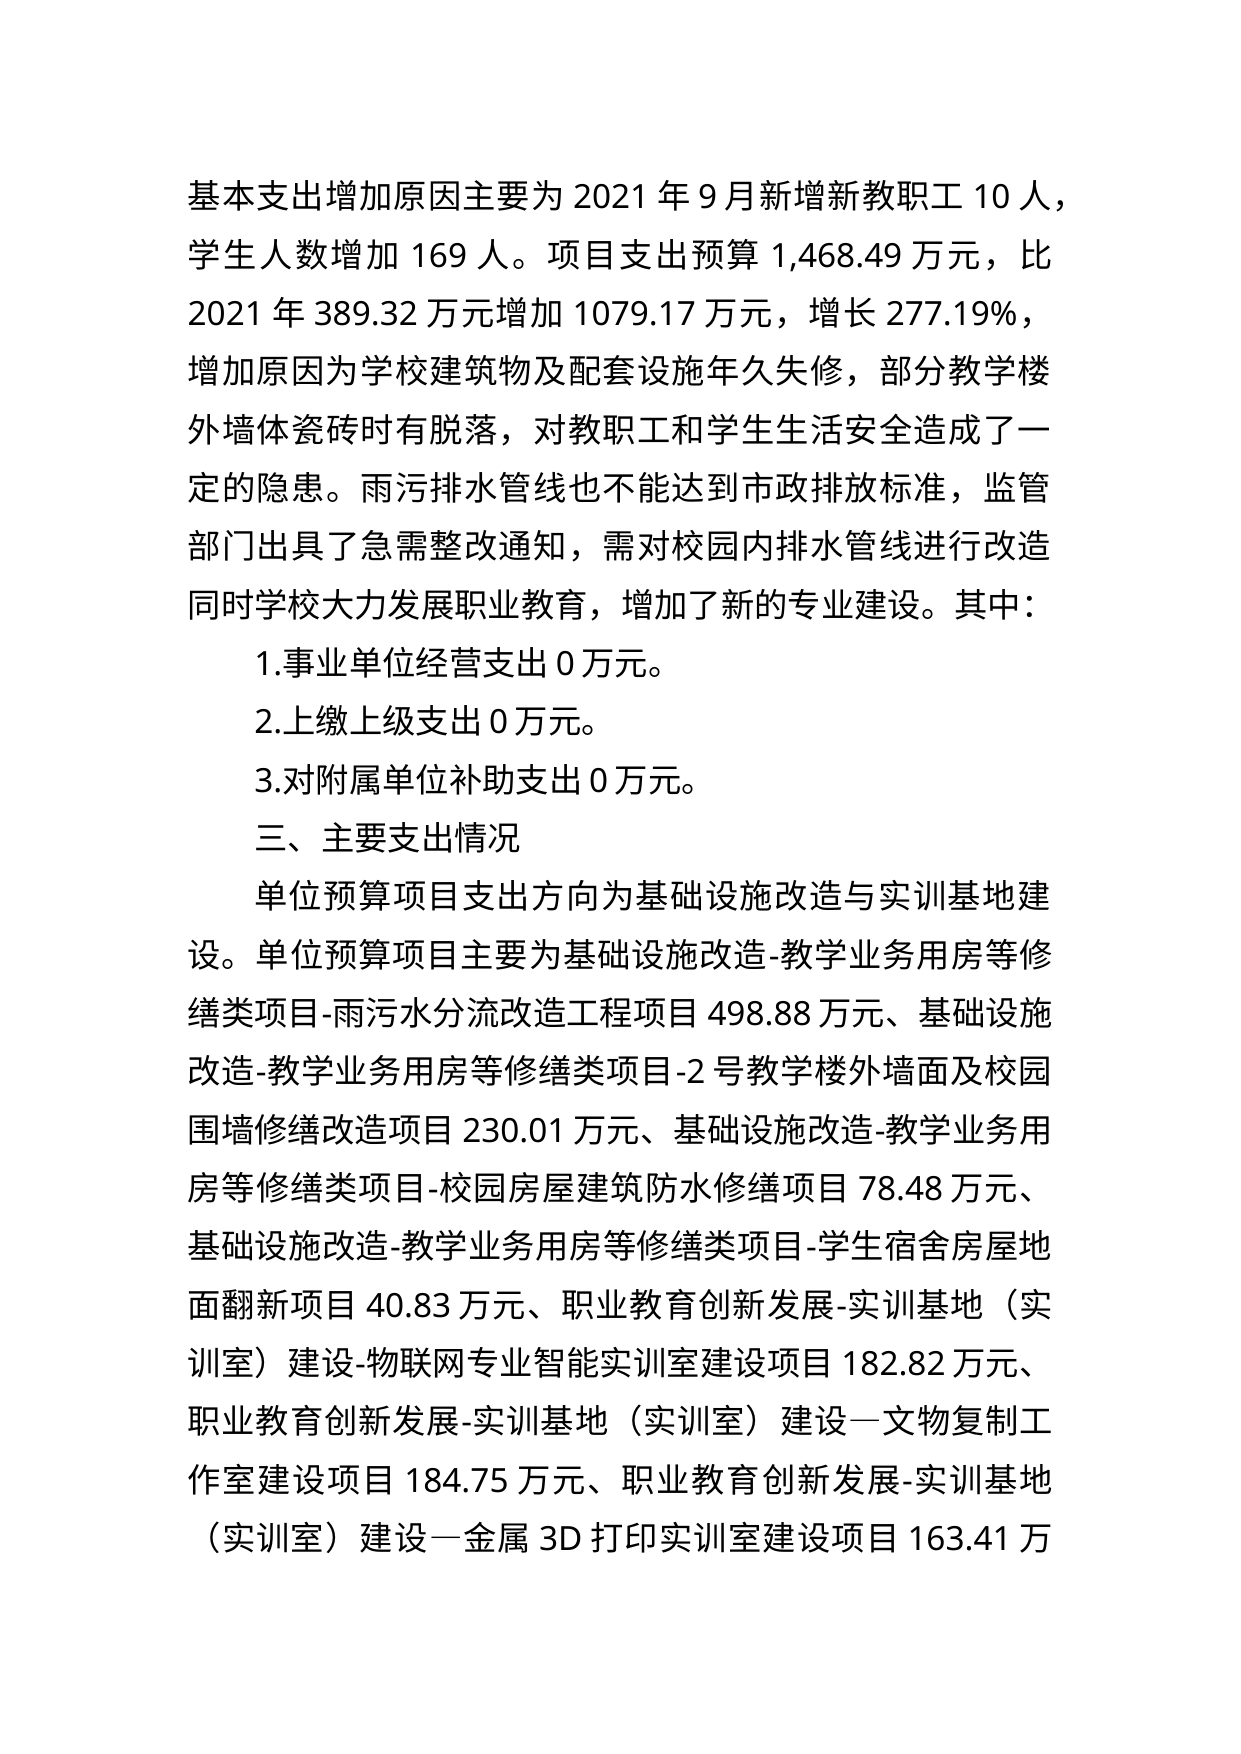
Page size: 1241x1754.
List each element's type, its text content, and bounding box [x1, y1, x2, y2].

text 3.对附属单位补助支出0万元。 [187, 745, 1053, 804]
text 三、主要支出情况 [187, 804, 1053, 862]
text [187, 162, 1053, 629]
text 2.上缴上级支出0万元。 [187, 687, 1053, 745]
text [187, 862, 1053, 1562]
text 1.事业单位经营支出0万元。 [187, 629, 1053, 687]
